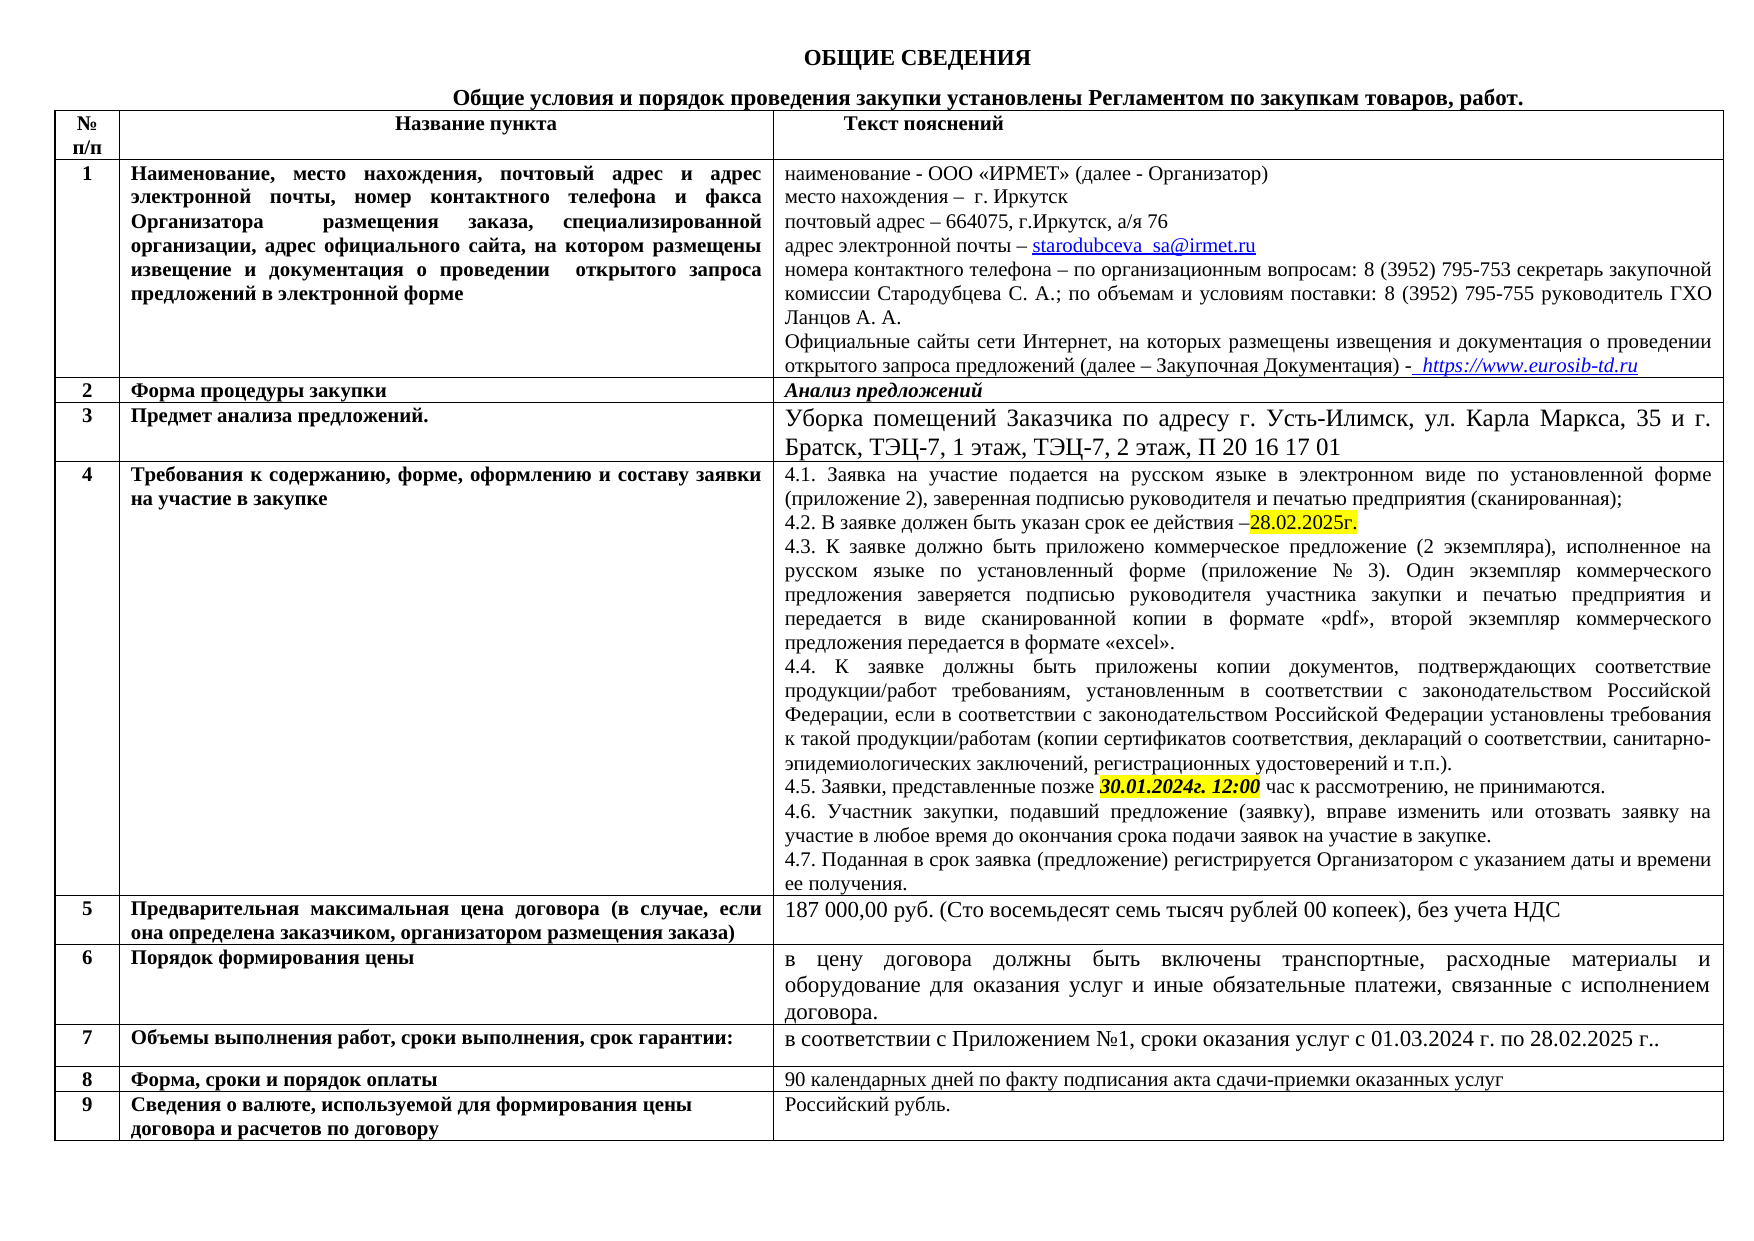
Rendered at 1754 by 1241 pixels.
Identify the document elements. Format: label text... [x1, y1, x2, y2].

table_header Название пункта [120, 111, 773, 159]
text ОБЩИЕ СВЕДЕНИЯ [118, 44, 1660, 71]
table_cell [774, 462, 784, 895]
table_cell Наименование, место нахождения, почтовый адрес и адрес электронной почты, номер контактного телефона и факса Организатора размещения заказа, специализированной организации, адрес официального сайта, на котором размещены извещение и документация о проведении открытого запроса предложений в электронной форме [120, 160, 773, 377]
table_cell 5 [56, 896, 119, 944]
table_cell Сведения о валюте, используемой для формирования цены договора и расчетов по договору [120, 1092, 773, 1140]
table_cell 90 календарных дней по факту подписания акта сдачи-приемки оказанных услуг [774, 1067, 1723, 1091]
table_cell 7 [56, 1025, 119, 1066]
table_cell Предмет анализа предложений. [120, 403, 773, 461]
table_cell 8 [56, 1067, 119, 1091]
table_header Текст пояснений [774, 111, 1723, 159]
table_cell в цену договора должны быть включены транспортные, расходные материалы и оборудование для оказания услуг и иные обязательные платежи, связанные с исполнением договора. [774, 945, 1723, 1024]
table_cell Порядок формирования цены [120, 945, 773, 1024]
table_cell 1 [56, 160, 119, 377]
table_cell Требования к содержанию, форме, оформлению и составу заявки на участие в закупке [120, 462, 773, 895]
table_cell Форма процедуры закупки [120, 378, 773, 402]
subtitle Общие условия и порядок проведения закупки установлены Регламентом по закупкам товаров, работ. [192, 84, 1660, 110]
table_cell Предварительная максимальная цена договора (в случае, если она определена заказчиком, организатором размещения заказа) [120, 896, 773, 944]
table_cell 4 [56, 462, 119, 895]
table_cell Анализ предложений [774, 378, 1723, 402]
table_cell 9 [56, 1092, 119, 1140]
table_cell 3 [56, 403, 119, 461]
table_cell Российский рубль. [774, 1092, 1723, 1140]
table_header № п/п [56, 111, 119, 159]
table_cell Уборка помещений Заказчика по адресу г. Усть-Илимск, ул. Карла Маркса, 35 и г. Братск, ТЭЦ-7, 1 этаж, ТЭЦ-7, 2 этаж, П 20 16 17 01 [774, 403, 1723, 461]
table_cell 2 [56, 378, 119, 402]
table_cell Форма, сроки и порядок оплаты [120, 1067, 773, 1091]
table_cell наименование - ООО «ИРМЕТ» (далее - Организатор) место нахождения – г. Иркутск почтовый адрес – 664075, г.Иркутск, а/я 76 адрес электронной почты – starodubceva_sa@irmet.ru номера контактного телефона – по организационным вопросам: 8 (3952) 795-753 секретарь закупочной комиссии Стародубцева С. А.; по объемам и условиям поставки: 8 (3952) 795-755 руководитель ГХО Ланцов А. А. Официальные сайты сети Интернет, на которых размещены извещения и документация о проведении открытого запроса предложений (далее – Закупочная Документация) - https://www.eurosib-td.ru [774, 160, 1723, 377]
table_cell Объемы выполнения работ, сроки выполнения, срок гарантии: [120, 1025, 773, 1066]
table_cell 187 000,00 руб. (Сто восемьдесят семь тысяч рублей 00 копеек), без учета НДС [774, 896, 1723, 944]
table_cell в соответствии с Приложением №1, сроки оказания услуг с 01.03.2024 г. по 28.02.2025 г.. [774, 1025, 1723, 1066]
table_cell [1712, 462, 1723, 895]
table_cell 6 [56, 945, 119, 1024]
